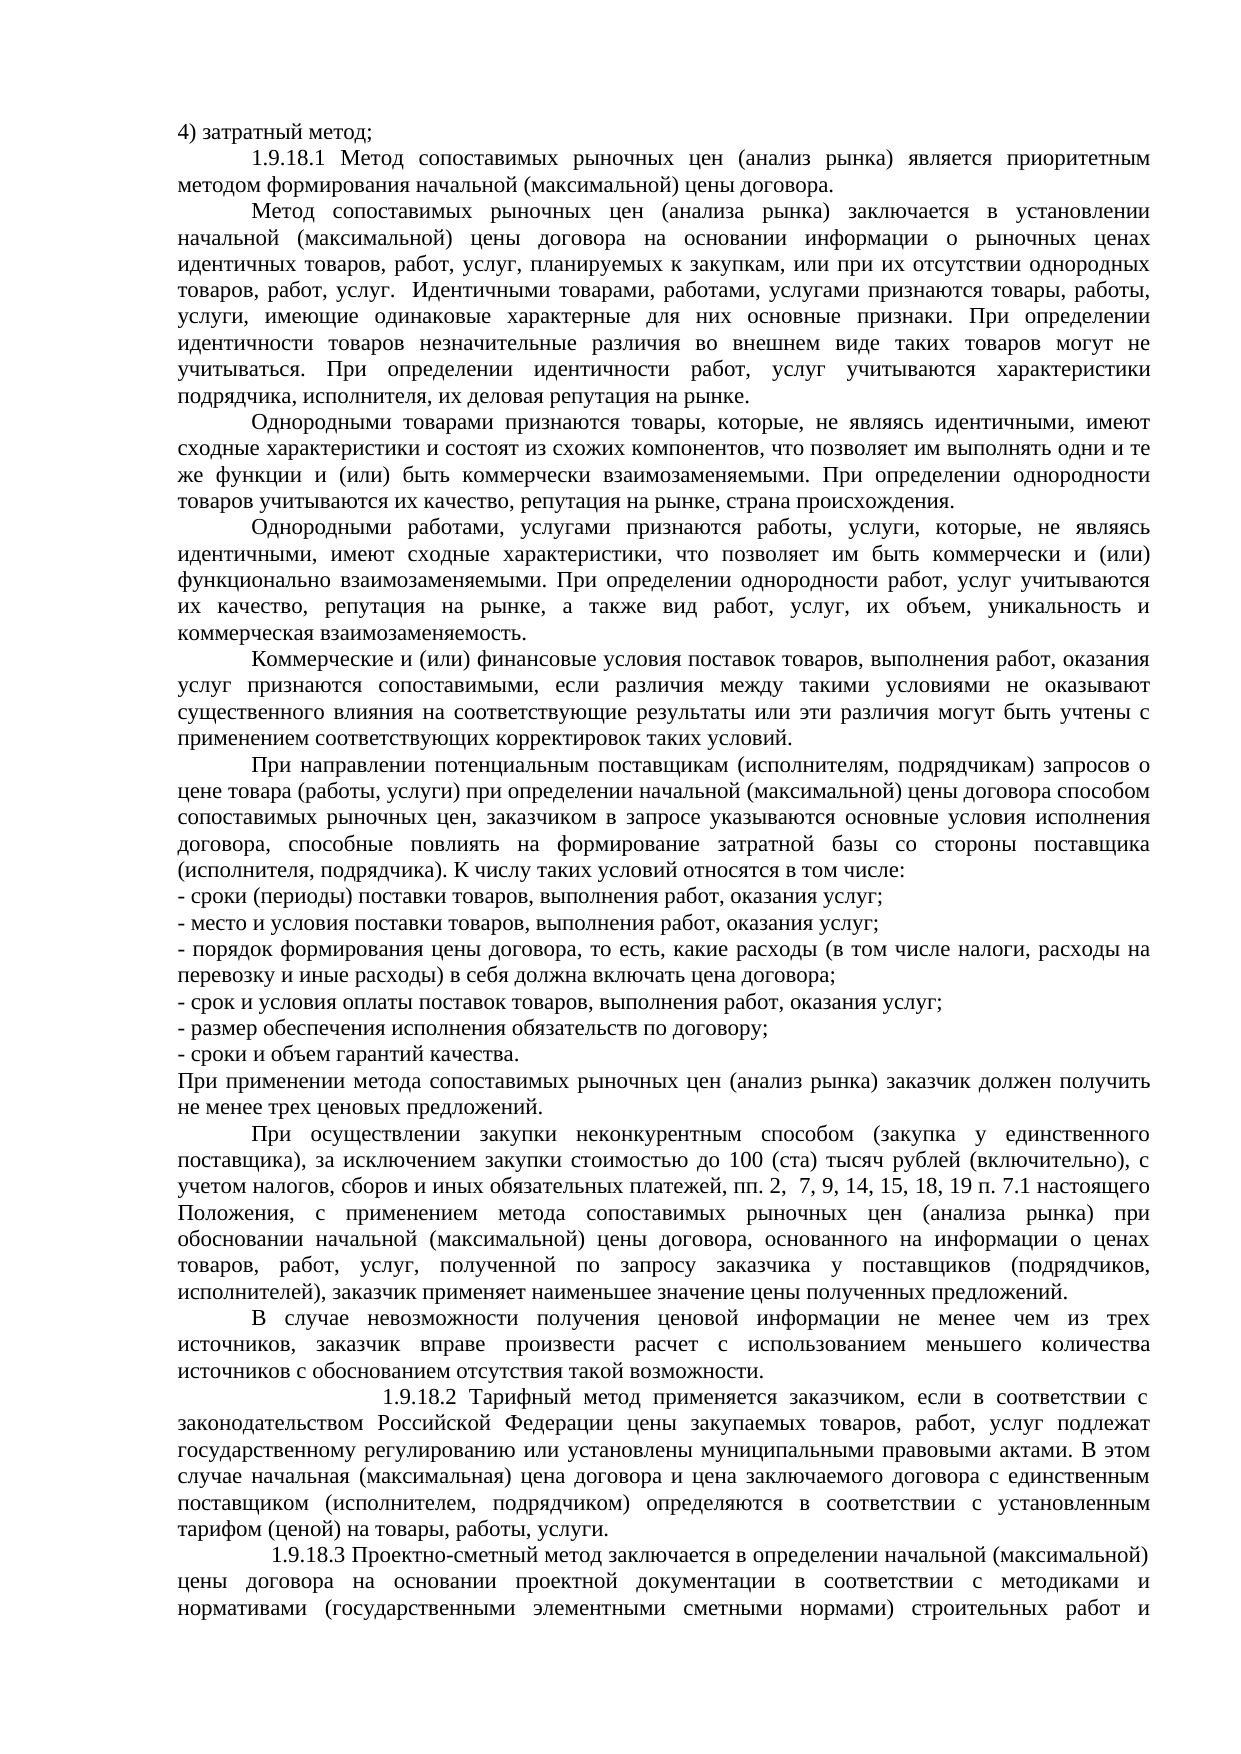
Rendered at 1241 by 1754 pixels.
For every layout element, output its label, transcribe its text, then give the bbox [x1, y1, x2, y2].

text 1.9.18.1 Метод сопоставимых рыночных цен (анализ рынка) является приоритетным методом формирования начальной (максимальной) цены договора. [177, 144, 1152, 197]
text - срок и условия оплаты поставок товаров, выполнения работ, оказания услуг; [177, 988, 1152, 1014]
text В случае невозможности получения ценовой информации не менее чем из трех источников, заказчик вправе произвести расчет с использованием меньшего количества источников с обоснованием отсутствия такой возможности. [177, 1304, 1152, 1383]
text - сроки (периоды) поставки товаров, выполнения работ, оказания услуг; [177, 882, 1152, 909]
text При осуществлении закупки неконкурентным способом (закупка у единственного поставщика), за исключением закупки стоимостью до 100 (ста) тысяч рублей (включительно), с учетом налогов, сборов и иных обязательных платежей, пп. 2, 7, 9, 14, 15, 18, 19 п. 7.1 настоящего Положения, с применением метода сопоставимых рыночных цен (анализа рынка) при обосновании начальной (максимальной) цены договора, основанного на информации о ценах товаров, работ, услуг, полученной по запросу заказчика у поставщиков (подрядчиков, исполнителей), заказчик применяет наименьшее значение цены полученных предложений. [177, 1119, 1152, 1304]
text Коммерческие и (или) финансовые условия поставок товаров, выполнения работ, оказания услуг признаются сопоставимыми, если различия между такими условиями не оказывают существенного влияния на соответствующие результаты или эти различия могут быть учтены с применением соответствующих корректировок таких условий. [177, 645, 1152, 751]
text Метод сопоставимых рыночных цен (анализа рынка) заключается в установлении начальной (максимальной) цены договора на основании информации о рыночных ценах идентичных товаров, работ, услуг, планируемых к закупкам, или при их отсутствии однородных товаров, работ, услуг. Идентичными товарами, работами, услугами признаются товары, работы, услуги, имеющие одинаковые характерные для них основные признаки. При определении идентичности товаров незначительные различия во внешнем виде таких товаров могут не учитываться. При определении идентичности работ, услуг учитываются характеристики подрядчика, исполнителя, их деловая репутация на рынке. [177, 197, 1152, 408]
text При направлении потенциальным поставщикам (исполнителям, подрядчикам) запросов о цене товара (работы, услуги) при определении начальной (максимальной) цены договора способом сопоставимых рыночных цен, заказчиком в запросе указываются основные условия исполнения договора, способные повлиять на формирование затратной базы со стороны поставщика (исполнителя, подрядчика). К числу таких условий относятся в том числе: [177, 751, 1152, 882]
text 4) затратный метод; [177, 118, 1152, 144]
text 1.9.18.2 Тарифный метод применяется заказчиком, если в соответствии с законодательством Российской Федерации цены закупаемых товаров, работ, услуг подлежат государственному регулированию или установлены муниципальными правовыми актами. В этом случае начальная (максимальная) цена договора и цена заключаемого договора с единственным поставщиком (исполнителем, подрядчиком) определяются в соответствии с установленным тарифом (ценой) на товары, работы, услуги. [177, 1383, 1152, 1541]
text Однородными товарами признаются товары, которые, не являясь идентичными, имеют сходные характеристики и состоят из схожих компонентов, что позволяет им выполнять одни и те же функции и (или) быть коммерчески взаимозаменяемыми. При определении однородности товаров учитываются их качество, репутация на рынке, страна происхождения. [177, 408, 1152, 513]
text При применении метода сопоставимых рыночных цен (анализ рынка) заказчик должен получить не менее трех ценовых предложений. [177, 1067, 1152, 1119]
text - порядок формирования цены договора, то есть, какие расходы (в том числе налоги, расходы на перевозку и иные расходы) в себя должна включать цена договора; [177, 935, 1152, 988]
text - размер обеспечения исполнения обязательств по договору; [177, 1014, 1152, 1041]
text - сроки и объем гарантий качества. [177, 1041, 1152, 1067]
text - место и условия поставки товаров, выполнения работ, оказания услуг; [177, 909, 1152, 935]
text Однородными работами, услугами признаются работы, услуги, которые, не являясь идентичными, имеют сходные характеристики, что позволяет им быть коммерчески и (или) функционально взаимозаменяемыми. При определении однородности работ, услуг учитываются их качество, репутация на рынке, а также вид работ, услуг, их объем, уникальность и коммерческая взаимозаменяемость. [177, 513, 1152, 645]
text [177, 1541, 1152, 1620]
